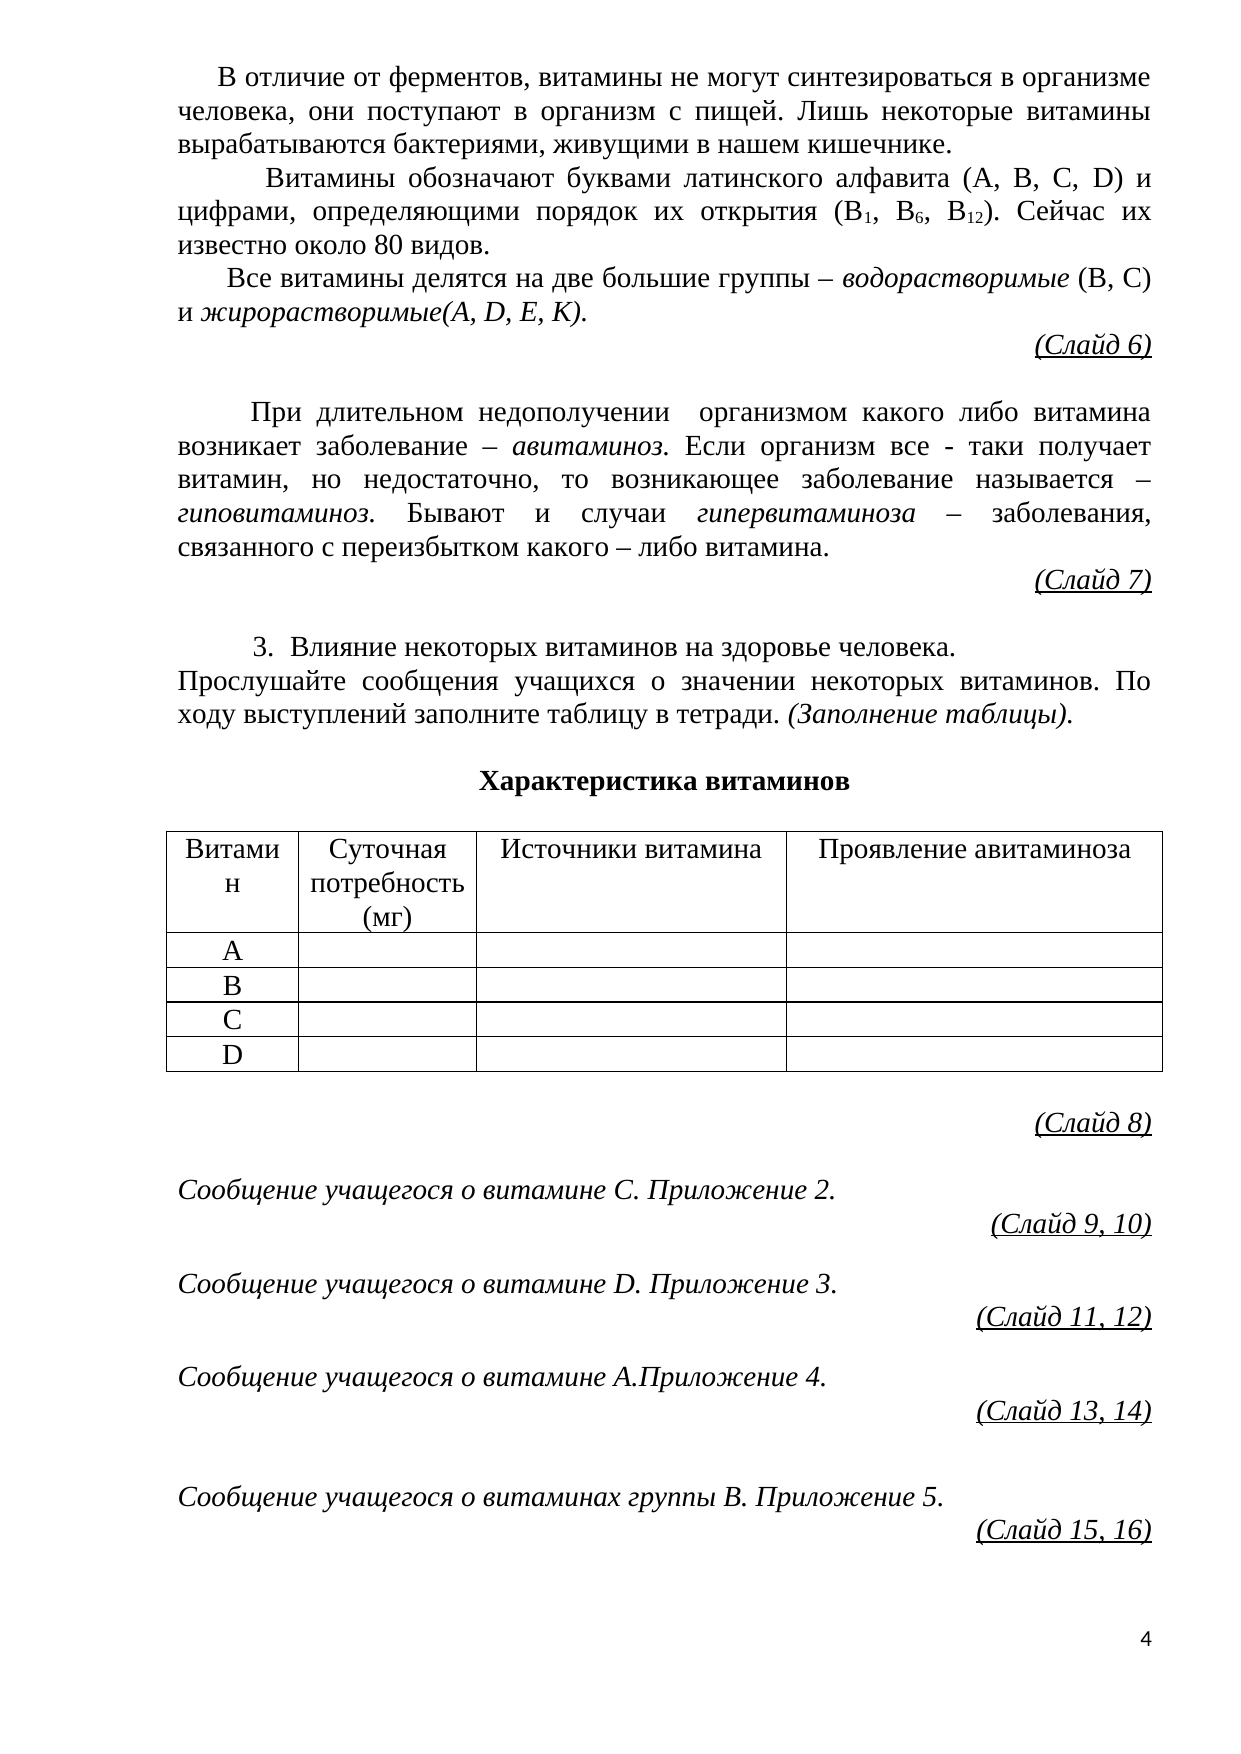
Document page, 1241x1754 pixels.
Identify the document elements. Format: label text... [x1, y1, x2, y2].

text Все витамины делятся на две большие группы – водорастворимые (В, С) и жирорастворимые(А, D, Е, К). [177, 260, 1152, 327]
text (Слайд 11, 12) [177, 1299, 1152, 1333]
list Влияние некоторых витаминов на здоровье человека. [252, 629, 1152, 663]
table_cell [787, 1037, 1162, 1071]
table_cell [787, 968, 1162, 1001]
table_cell А [167, 933, 298, 967]
text Сообщение учащегося о витамине D. Приложение 3. [177, 1266, 1152, 1299]
table_cell С [167, 1003, 298, 1036]
text (Слайд 13, 14) [177, 1393, 1152, 1426]
table_cell [787, 933, 1162, 967]
table_cell [477, 1003, 786, 1036]
text (Слайд 7) [177, 562, 1152, 596]
text Витамины обозначают буквами латинского алфавита (А, В, С, D) и цифрами, определяющими порядок их открытия (В1, В6, В12). Сейчас их известно около 80 видов. [177, 160, 1152, 260]
text Прослушайте сообщения учащихся о значении некоторых витаминов. По ходу выступлений заполните таблицу в тетради. (Заполнение таблицы). [177, 663, 1152, 730]
table_header Витамин [167, 832, 298, 932]
text (Слайд 8) [177, 1105, 1152, 1139]
table_cell [787, 1003, 1162, 1036]
text (Слайд 15, 16) [177, 1512, 1152, 1546]
table_header Источники витамина [477, 832, 786, 932]
table_cell [299, 1037, 476, 1071]
table_cell [299, 968, 476, 1001]
table_cell [299, 933, 476, 967]
table_cell [477, 1037, 786, 1071]
text В отличие от ферментов, витамины не могут синтезироваться в организме человека, они поступают в организм с пищей. Лишь некоторые витамины вырабатываются бактериями, живущими в нашем кишечнике. [177, 59, 1152, 160]
table_cell D [167, 1037, 298, 1071]
text Характеристика витаминов [177, 763, 1152, 797]
text При длительном недополучении организмом какого либо витамина возникает заболевание – авитаминоз. Если организм все - таки получает витамин, но недостаточно, то возникающее заболевание называется – гиповитаминоз. Бывают и случаи гипервитаминоза – заболевания, связанного с переизбытком какого – либо витамина. [177, 394, 1152, 562]
text (Слайд 6) [177, 327, 1152, 361]
text Сообщение учащегося о витамине С. Приложение 2. [177, 1172, 1152, 1206]
table_cell [477, 968, 786, 1001]
table_cell [299, 1003, 476, 1036]
table_header Проявление авитаминоза [787, 832, 1162, 932]
table_cell [477, 933, 786, 967]
text Сообщение учащегося о витаминах группы В. Приложение 5. [177, 1479, 1152, 1512]
text (Слайд 9, 10) [177, 1206, 1152, 1239]
table_cell В [167, 968, 298, 1001]
text Сообщение учащегося о витамине А.Приложение 4. [177, 1359, 1152, 1393]
table_header Суточная потребность (мг) [299, 832, 476, 932]
